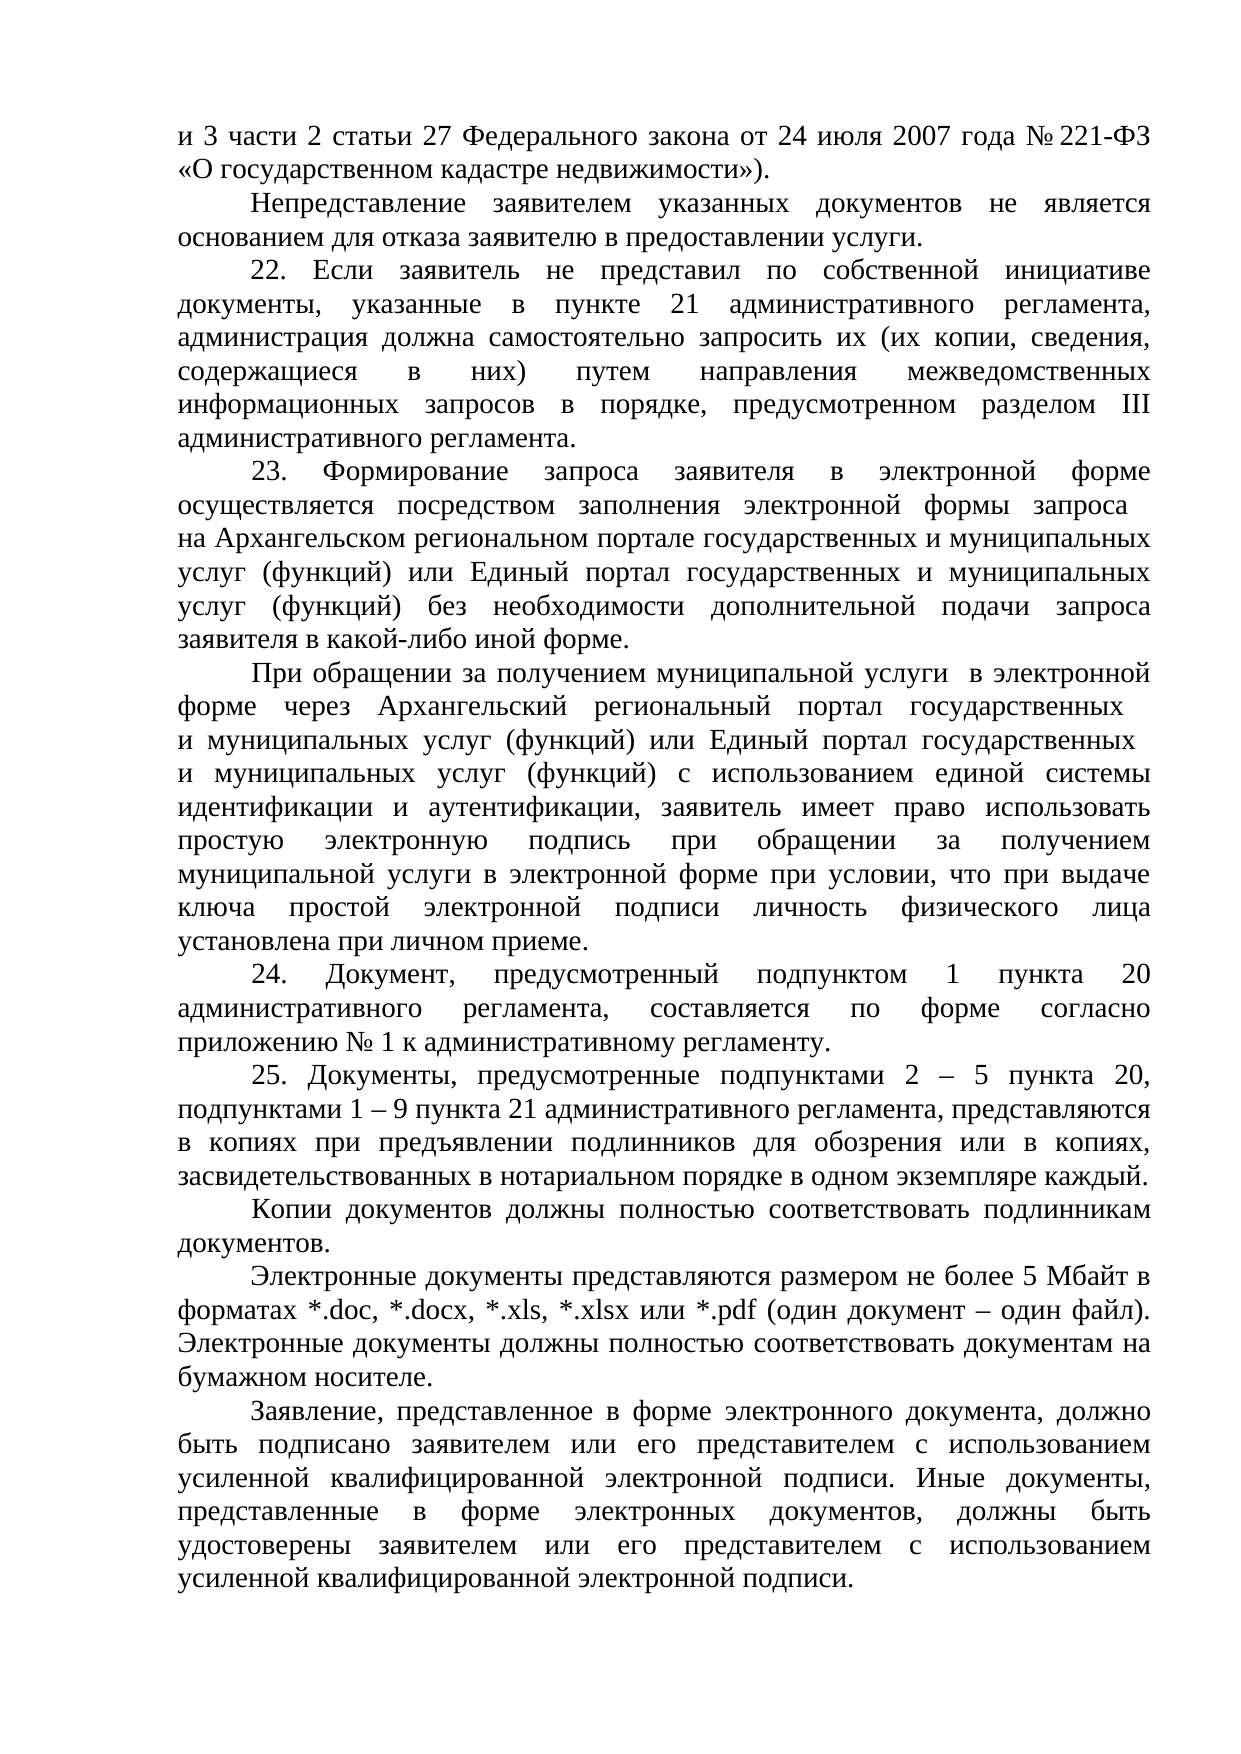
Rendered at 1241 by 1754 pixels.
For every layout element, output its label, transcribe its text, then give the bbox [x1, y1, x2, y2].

text Заявление, представленное в форме электронного документа, должно быть подписано заявителем или его представителем с использованием усиленной квалифицированной электронной подписи. Иные документы, представленные в форме электронных документов, должны быть удостоверены заявителем или его представителем с использованием усиленной квалифицированной электронной подписи. [177, 1393, 1152, 1594]
text 23. Формирование запроса заявителя в электронной форме осуществляется посредством заполнения электронной формы запроса на Архангельском региональном портале государственных и муниципальных услуг (функций) или Единый портал государственных и муниципальных услуг (функций) без необходимости дополнительной подачи запроса заявителя в какой-либо иной форме. [177, 453, 1152, 655]
text Копии документов должны полностью соответствовать подлинникам документов. [177, 1191, 1152, 1258]
text Электронные документы представляются размером не более 5 Мбайт в форматах *.doc, *.docx, *.xls, *.xlsx или *.pdf (один документ – один файл). Электронные документы должны полностью соответствовать документам на бумажном носителе. [177, 1258, 1152, 1393]
text 22. Если заявитель не представил по собственной инициативе документы, указанные в пункте 21 административного регламента, администрация должна самостоятельно запросить их (их копии, сведения, содержащиеся в них) путем направления межведомственных информационных запросов в порядке, предусмотренном разделом III административного регламента. [177, 252, 1152, 453]
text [177, 118, 1152, 185]
text При обращении за получением муниципальной услуги в электронной форме через Архангельский региональный портал государственных и муниципальных услуг (функций) или Единый портал государственных и муниципальных услуг (функций) с использованием единой системы идентификации и аутентификации, заявитель имеет право использовать простую электронную подпись при обращении за получением муниципальной услуги в электронной форме при условии, что при выдаче ключа простой электронной подписи личность физического лица установлена при личном приеме. [177, 655, 1152, 957]
text 24. Документ, предусмотренный подпунктом 1 пункта 20 административного регламента, составляется по форме согласно приложению № 1 к административному регламенту. [177, 957, 1152, 1057]
text 25. Документы, предусмотренные подпунктами 2 – 5 пункта 20, подпунктами 1 – 9 пункта 21 административного регламента, представляются в копиях при предъявлении подлинников для обозрения или в копиях, засвидетельствованных в нотариальном порядке в одном экземпляре каждый. [177, 1057, 1152, 1191]
text Непредставление заявителем указанных документов не является основанием для отказа заявителю в предоставлении услуги. [177, 185, 1152, 252]
